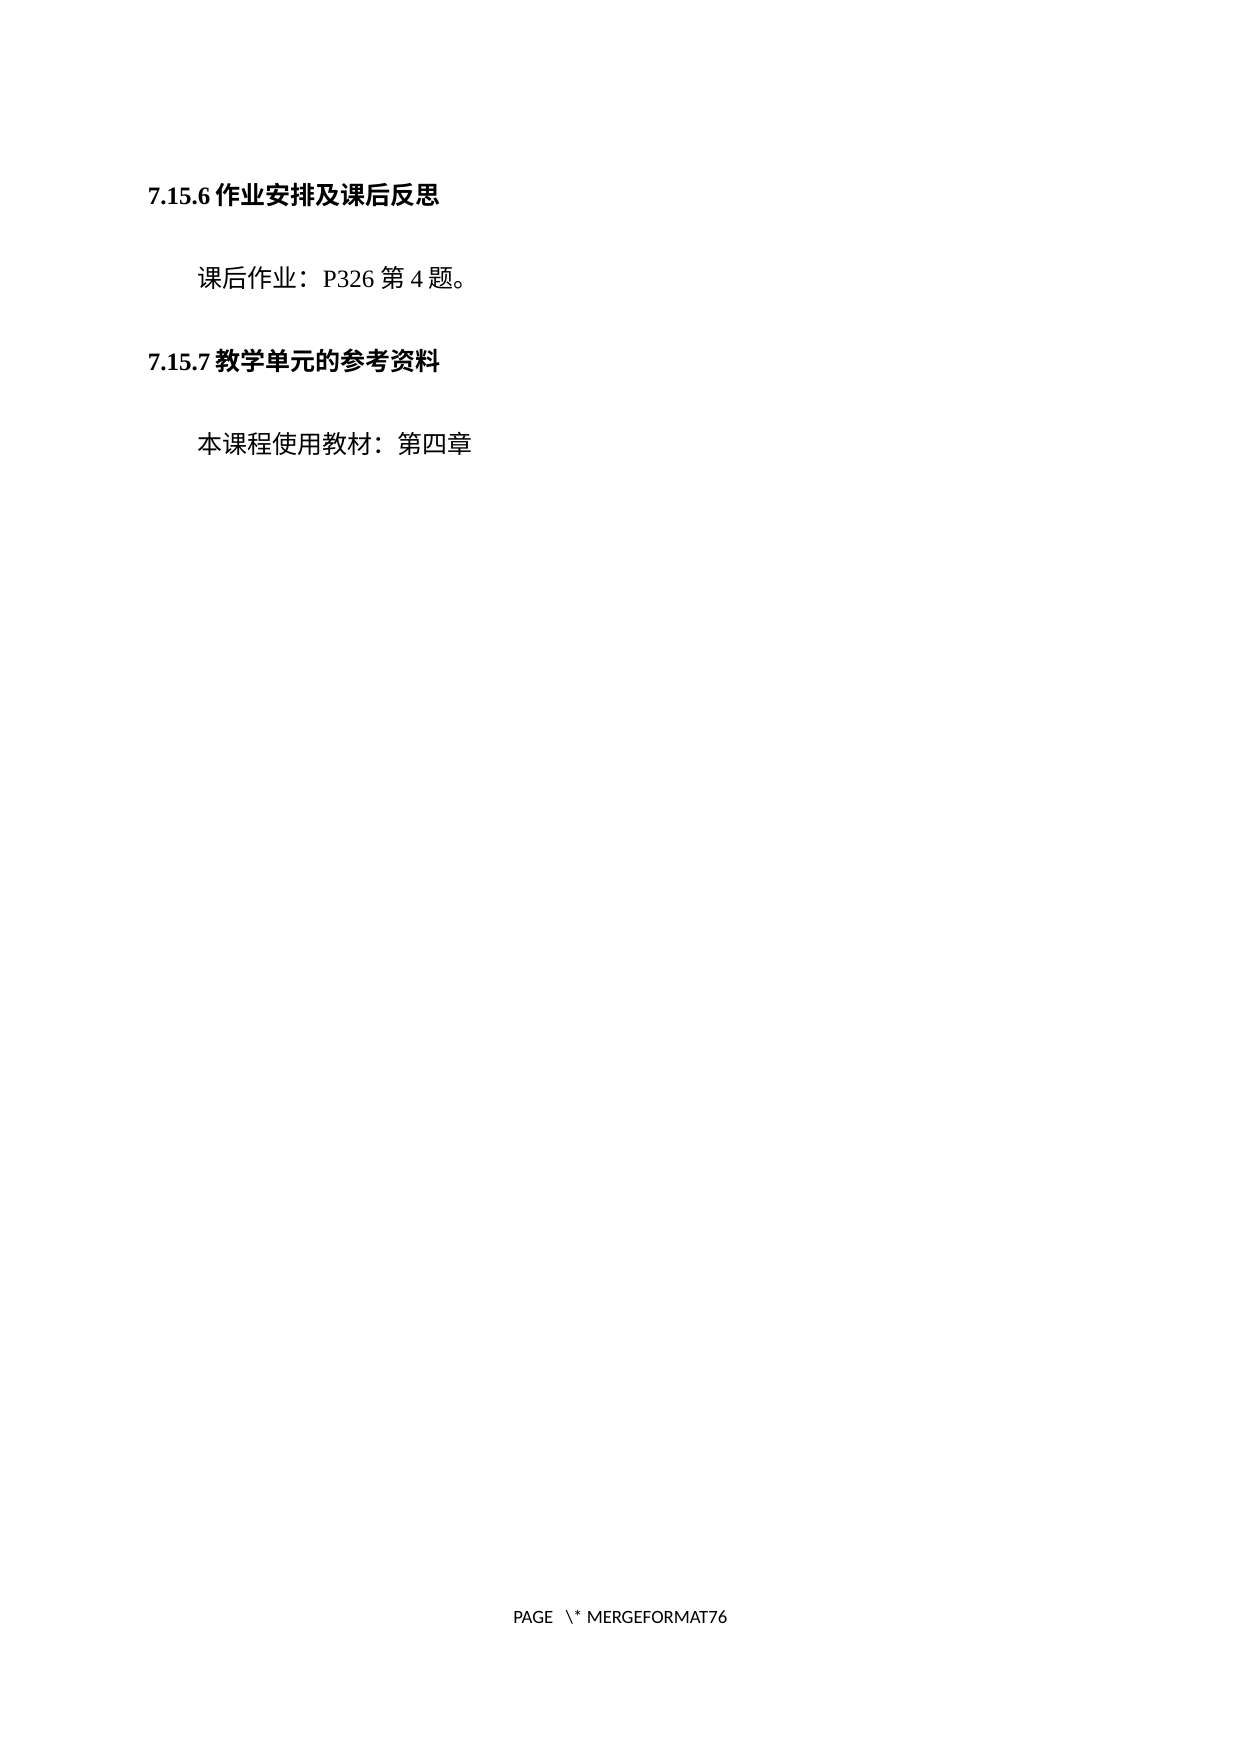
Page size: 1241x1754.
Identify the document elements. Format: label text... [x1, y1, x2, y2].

text 本课程使用教材：第四章 [148, 411, 1092, 476]
text 课后作业：P326 第4题。 [148, 244, 1092, 309]
subtitle 7.15.6作业安排及课后反思 [148, 161, 1092, 226]
subtitle 7.15.7教学单元的参考资料 [148, 327, 1092, 392]
